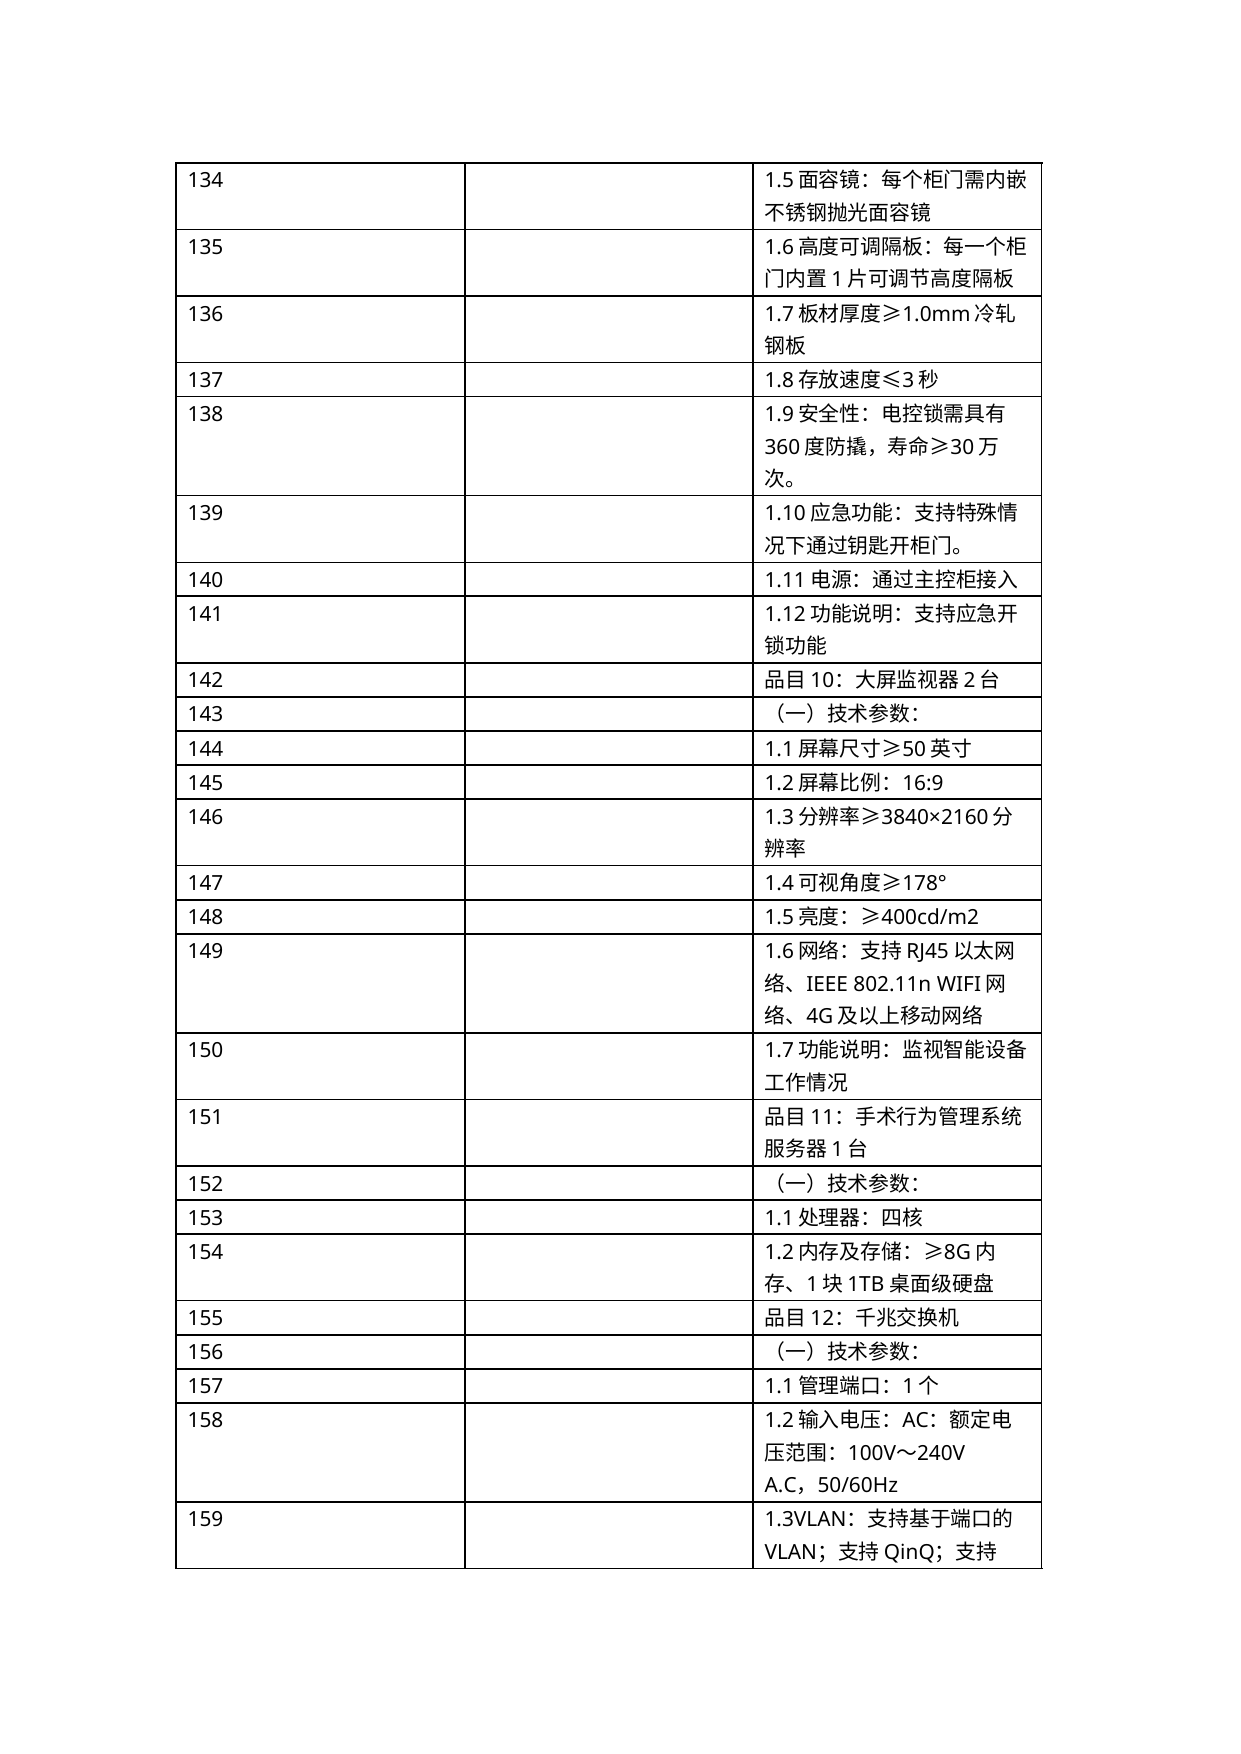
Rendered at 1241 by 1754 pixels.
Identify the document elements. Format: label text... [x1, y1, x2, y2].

table_cell （一）技术参数： [754, 698, 1041, 730]
table_cell 157 [177, 1370, 464, 1402]
table_cell 1.8存放速度≤3秒 [754, 363, 1041, 396]
table_cell 1.2屏幕比例：16:9 [754, 766, 1041, 798]
table_cell [466, 1336, 752, 1368]
table_cell 1.7功能说明：监视智能设备工作情况 [754, 1034, 1041, 1098]
table_cell 1.6网络：支持RJ45以太网络、IEEE 802.11n WIFI网络、4G及以上移动网络 [754, 935, 1041, 1032]
table_cell （一）技术参数： [754, 1336, 1041, 1368]
table_cell 1.6高度可调隔板：每一个柜门内置1片可调节高度隔板 [754, 230, 1041, 295]
table_cell [466, 866, 752, 899]
table_cell [466, 1370, 752, 1402]
table_cell 142 [177, 664, 464, 696]
table_cell 1.1管理端口：1个 [754, 1370, 1041, 1402]
table_cell 150 [177, 1034, 464, 1098]
table_cell [466, 1301, 752, 1334]
table_cell 1.12功能说明：支持应急开锁功能 [754, 597, 1041, 662]
table_cell 134 [177, 164, 464, 228]
table_cell [466, 1235, 752, 1300]
table_cell 品目10：大屏监视器2台 [754, 664, 1041, 696]
table_cell [466, 1503, 752, 1568]
table_cell [466, 230, 752, 295]
table_cell [466, 597, 752, 662]
table_cell 1.2输入电压：AC：额定电压范围：100V～240V A.C，50/60Hz [754, 1404, 1041, 1501]
table_cell [466, 1404, 752, 1501]
table_cell 140 [177, 563, 464, 595]
table_cell 1.9安全性：电控锁需具有360度防撬，寿命≥30万次。 [754, 397, 1041, 495]
table_cell 144 [177, 732, 464, 764]
table_cell 135 [177, 230, 464, 295]
table_cell [466, 563, 752, 595]
table_cell [466, 1167, 752, 1199]
table_cell 147 [177, 866, 464, 899]
table_cell [466, 164, 752, 228]
table_cell 145 [177, 766, 464, 798]
table_cell 141 [177, 597, 464, 662]
table_cell [466, 664, 752, 696]
table_cell 143 [177, 698, 464, 730]
table_cell 1.1屏幕尺寸≥50英寸 [754, 732, 1041, 764]
table_cell [466, 732, 752, 764]
table_cell [466, 1100, 752, 1165]
table_cell 155 [177, 1301, 464, 1334]
table_cell 159 [177, 1503, 464, 1568]
table_cell 139 [177, 496, 464, 561]
table_cell 1.7板材厚度≥1.0mm冷轧钢板 [754, 297, 1041, 362]
table_cell [466, 496, 752, 561]
table_cell 1.5面容镜：每个柜门需内嵌不锈钢抛光面容镜 [754, 164, 1041, 228]
table_cell 1.5亮度：≥400cd/m2 [754, 901, 1041, 933]
table_cell [466, 935, 752, 1032]
table_cell 156 [177, 1336, 464, 1368]
table_cell 151 [177, 1100, 464, 1165]
table_cell 1.3分辨率≥3840×2160分辨率 [754, 800, 1041, 865]
table_cell 1.10应急功能：支持特殊情况下通过钥匙开柜门。 [754, 496, 1041, 561]
table_cell 1.2内存及存储：≥8G内存、1块1TB 桌面级硬盘 [754, 1235, 1041, 1300]
table_cell [466, 363, 752, 396]
table_cell [466, 297, 752, 362]
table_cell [754, 1503, 1041, 1568]
table_cell 137 [177, 363, 464, 396]
table_cell 152 [177, 1167, 464, 1199]
table_cell 146 [177, 800, 464, 865]
table_cell [466, 1201, 752, 1233]
table_cell 136 [177, 297, 464, 362]
table_cell 149 [177, 935, 464, 1032]
table_cell 138 [177, 397, 464, 495]
table_cell 148 [177, 901, 464, 933]
table_cell [466, 698, 752, 730]
table_cell 1.11电源：通过主控柜接入 [754, 563, 1041, 595]
table_cell [466, 397, 752, 495]
table_cell [466, 901, 752, 933]
table_cell 158 [177, 1404, 464, 1501]
table_cell 1.4可视角度≥178° [754, 866, 1041, 899]
table_cell [466, 1034, 752, 1098]
table_cell 154 [177, 1235, 464, 1300]
table_cell 1.1处理器：四核 [754, 1201, 1041, 1233]
table_cell 品目12：千兆交换机 [754, 1301, 1041, 1334]
table_cell [466, 766, 752, 798]
table_cell （一）技术参数： [754, 1167, 1041, 1199]
table_cell 品目11：手术行为管理系统服务器1台 [754, 1100, 1041, 1165]
table_cell [466, 800, 752, 865]
table_cell 153 [177, 1201, 464, 1233]
